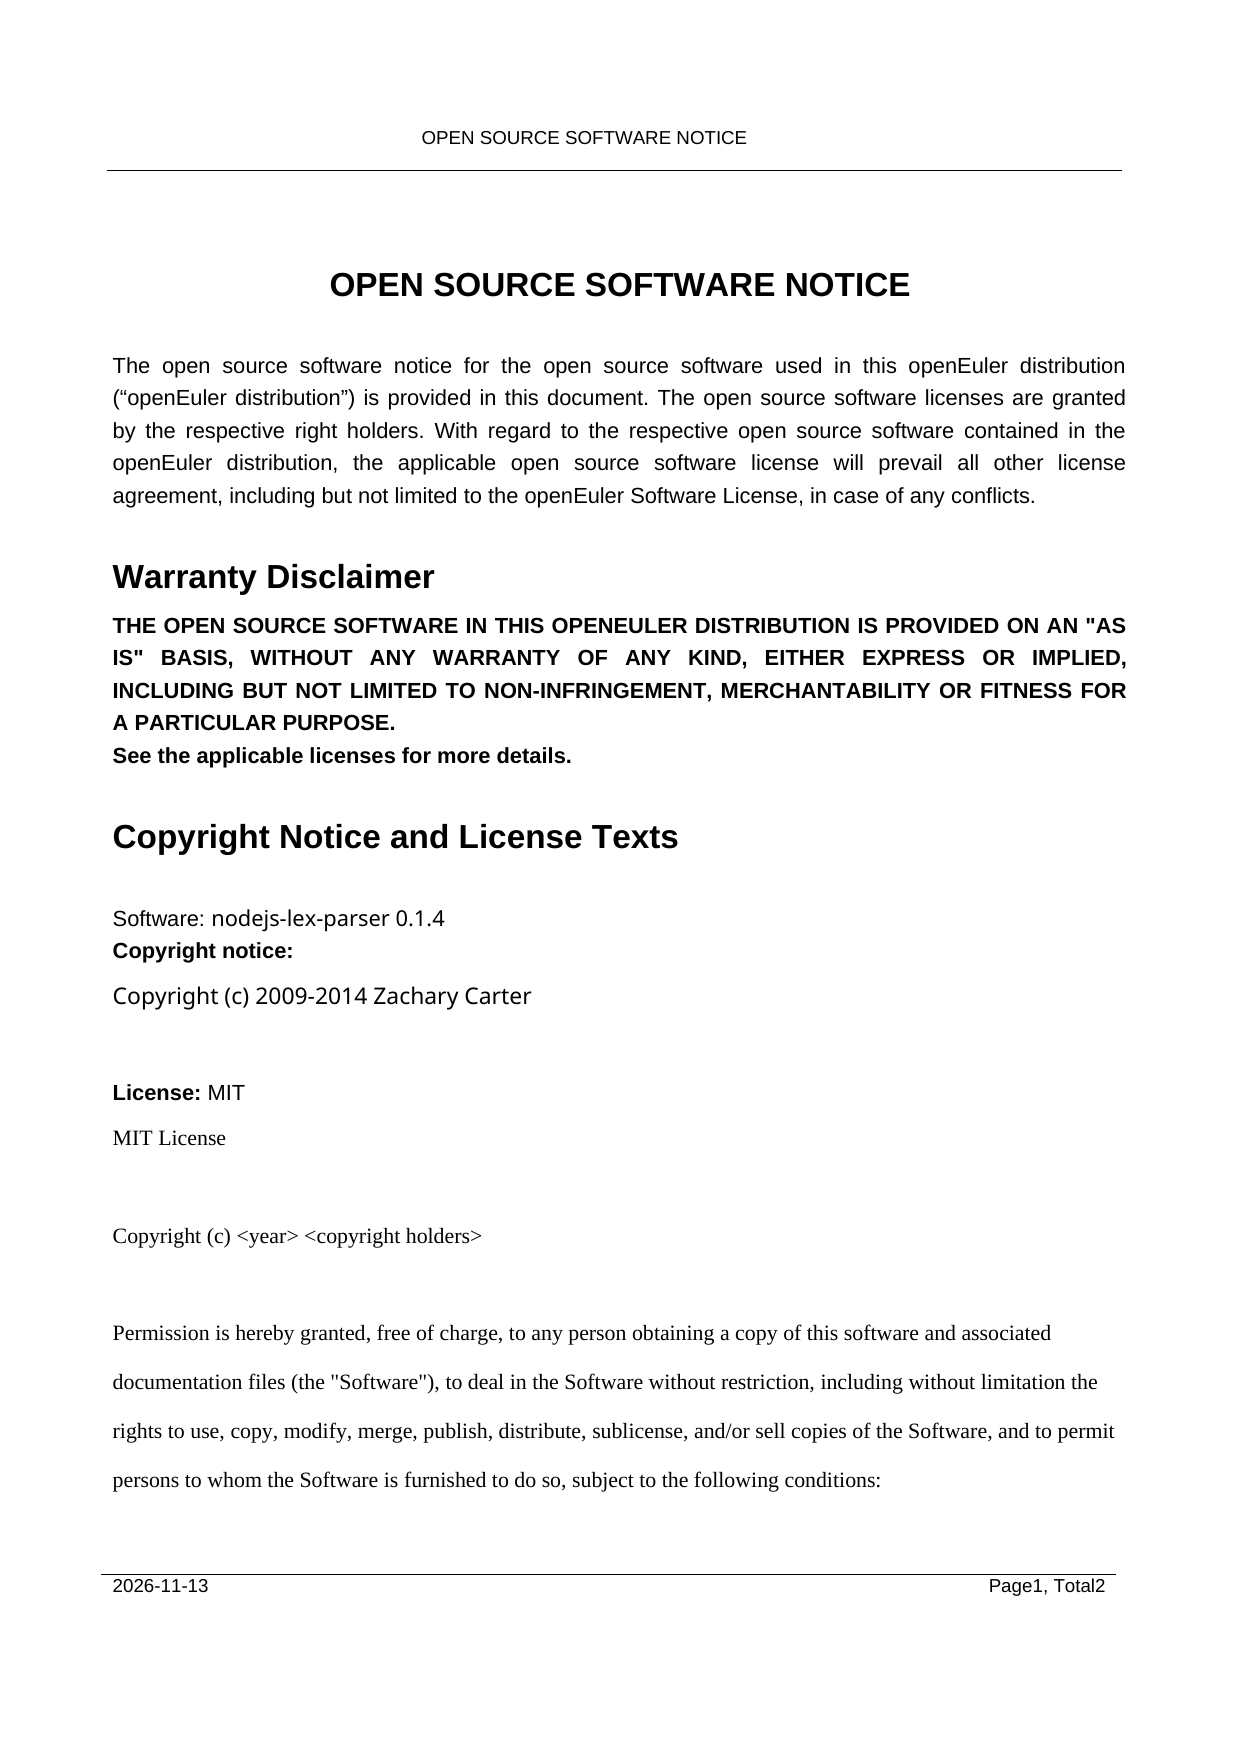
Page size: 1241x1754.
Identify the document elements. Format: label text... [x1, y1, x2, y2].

text Warranty Disclaimer [112, 544, 1128, 609]
text Software: nodejs-lex-parser 0.1.4 [112, 901, 1128, 934]
text License: MIT [112, 1077, 1128, 1109]
text The open source software notice for the open source software used in this openEuler distribution (“openEuler distribution”) is provided in this document. The open source software licenses are granted by the respective right holders. With regard to the respective open source software contained in the openEuler distribution, the applicable open source software license will prevail all other license agreement, including but not limited to the openEuler Software License, in case of any conflicts. [112, 349, 1128, 511]
text Copyright notice: [112, 934, 1128, 966]
text OPEN SOURCE SOFTWARE NOTICE [112, 251, 1128, 316]
text Copyright (c) 2009-2014 Zachary Carter [112, 979, 1128, 1060]
text Copyright Notice and License Texts [112, 804, 1128, 869]
text THE OPEN SOURCE SOFTWARE IN THIS OPENEULER DISTRIBUTION IS PROVIDED ON AN "AS IS" BASIS, WITHOUT ANY WARRANTY OF ANY KIND, EITHER EXPRESS OR IMPLIED, INCLUDING BUT NOT LIMITED TO NON-INFRINGEMENT, MERCHANTABILITY OR FITNESS FOR A PARTICULAR PURPOSE. See the applicable licenses for more details. [112, 609, 1128, 771]
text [112, 1122, 1128, 1495]
